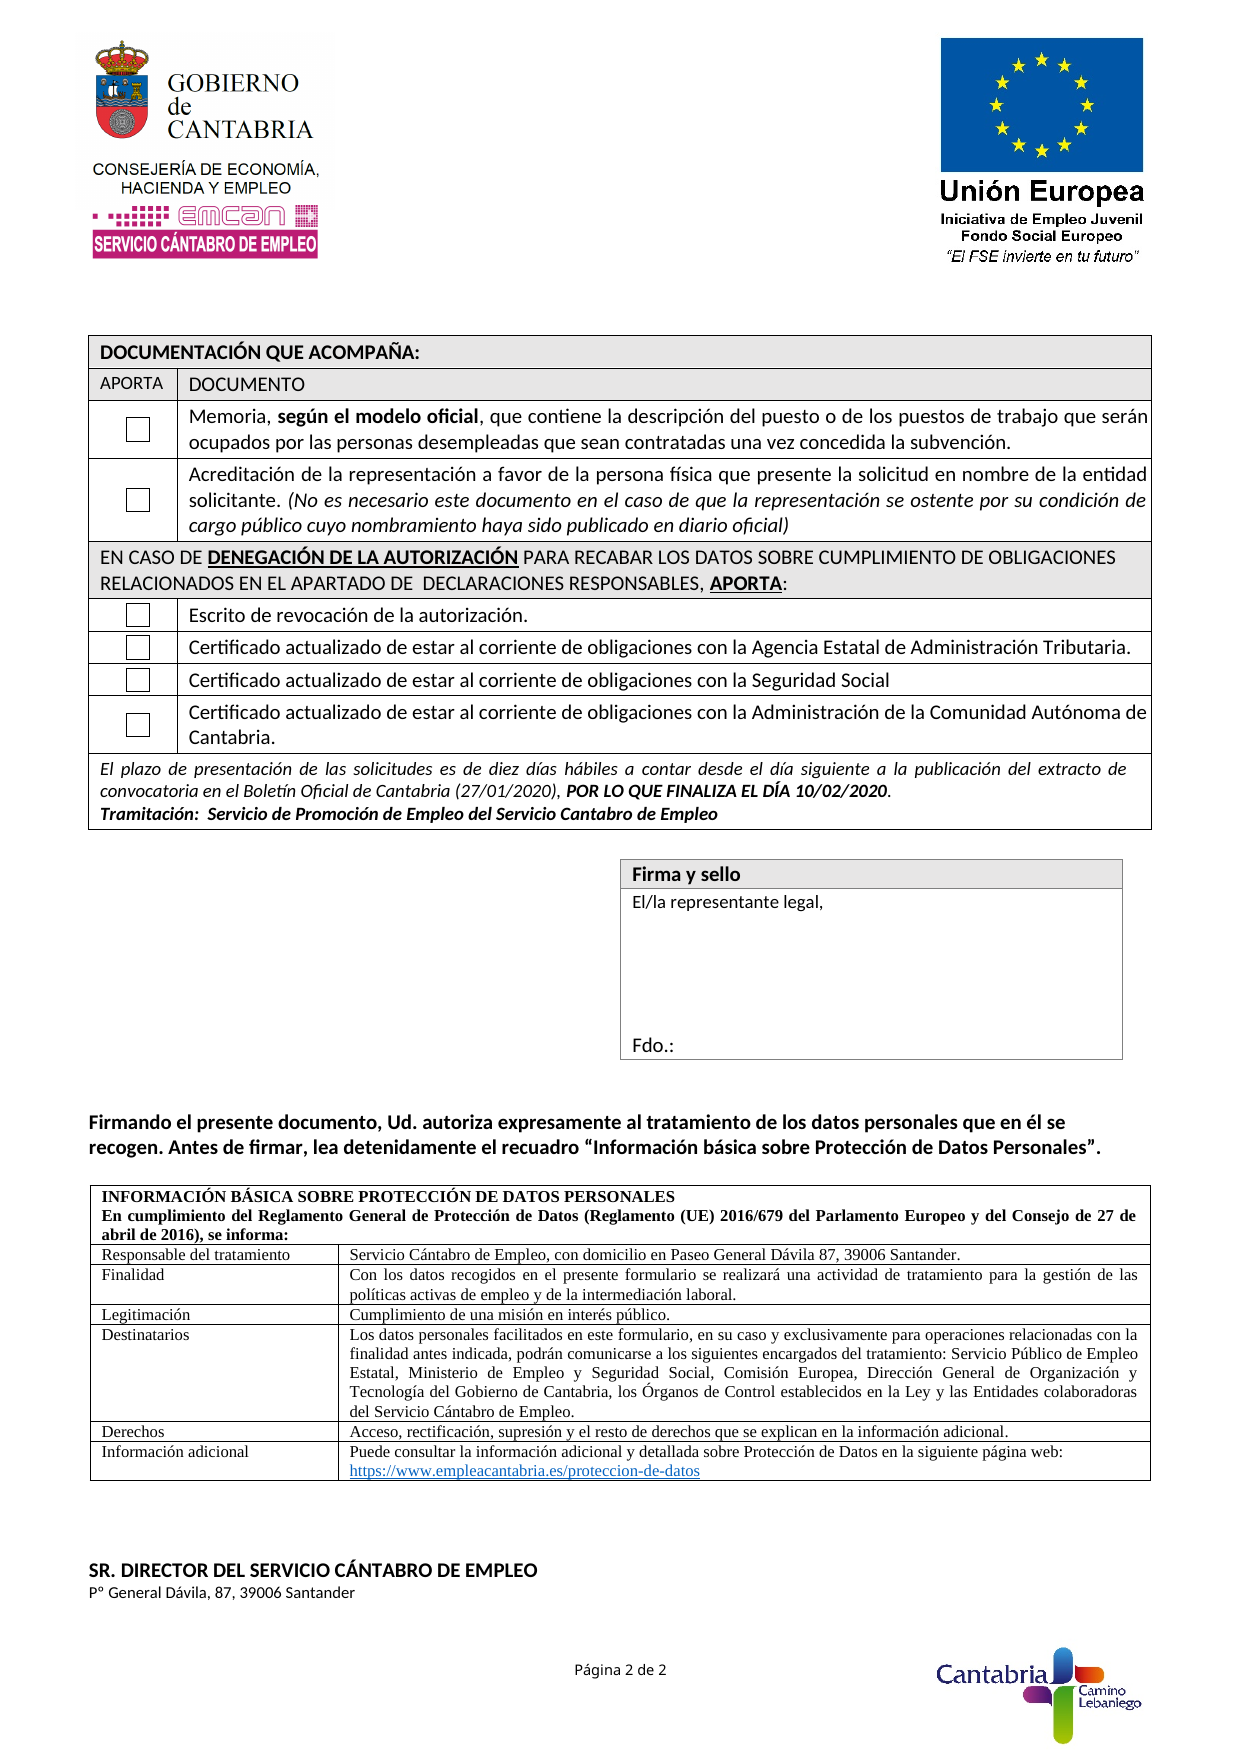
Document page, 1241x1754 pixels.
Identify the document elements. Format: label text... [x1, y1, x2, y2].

table_cell [89, 664, 177, 695]
table_cell Acceso, rectificación, supresión y el resto de derechos que se explican en la información adicional. [339, 1422, 1150, 1441]
table_cell Los datos personales facilitados en este formulario, en su caso y exclusivamente para operaciones relacionadas con la finalidad antes indicada, podrán comunicarse a los siguientes encargados del tratamiento: Servicio Público de Empleo Estatal, Ministerio de Empleo y Seguridad Social, Comisión Europea, Dirección General de Organización y Tecnología del Gobierno de Cantabria, los Órganos de Control establecidos en la Ley y las Entidades colaboradoras del Servicio Cántabro de Empleo. [339, 1325, 1150, 1421]
table_header INFORMACIÓN BÁSICA SOBRE PROTECCIÓN DE DATOS PERSONALES En cumplimiento del Reglamento General de Protección de Datos (Reglamento (UE) 2016/679 del Parlamento Europeo y del Consejo de 27 de abril de 2016), se informa: [91, 1186, 1150, 1244]
table_cell APORTA [89, 369, 177, 400]
table_cell El/la representante legal, [621, 889, 1122, 914]
table_cell Derechos [91, 1422, 338, 1441]
text SR. DIRECTOR DEL SERVICIO CÁNTABRO DE EMPLEO [89, 1557, 1137, 1583]
table_cell Información adicional [91, 1442, 338, 1480]
table_cell [89, 459, 177, 541]
table_cell Cumplimiento de una misión en interés público. [339, 1305, 1150, 1324]
table_cell [89, 599, 177, 631]
picture [923, 1632, 1150, 1754]
table_cell Certificado actualizado de estar al corriente de obligaciones con la Administración de de Cantabria. [178, 696, 1151, 753]
table_cell EN CASO DE DENEGACIÓN DE LA AUTORIZACIÓN PARA RECABAR LOS DATOS SOBRE CUMPLIMIENTO DE OBLIGACIONES RELACIONADOS EN EL APARTADO DE DECLARACIONES RESPONSABLES, APORTA: [89, 542, 1151, 598]
table_cell Legitimación [91, 1305, 338, 1324]
table_cell Puede consultar la información adicional y detallada sobre Protección de Datos en la siguiente página web: https://www.empleacantabria.es/proteccion-de-datos [339, 1442, 1150, 1480]
table_cell Fdo.: [621, 914, 1122, 1059]
table_cell [89, 632, 177, 663]
table_header Firma y sello [621, 860, 1122, 888]
text Firmando el presente documento, Ud. autoriza expresamente al tratamiento de los datos personales que en él se recogen. Antes de firmar, lea detenidamente el recuadro “Información básica sobre Protección de Datos Personales”. [89, 1109, 1137, 1160]
table_cell Certificado actualizado de estar al corriente de obligaciones con de Administración Tributaria. [178, 632, 1151, 663]
table_cell Acreditación de la representación a favor de la persona física que presente la solicitud en nombre de la entidad solicitante. (No es necesario este documento en el caso de que la representación se ostente por su condición de cargo público cuyo nombramiento haya sido publicado en diario oficial) [178, 459, 1151, 541]
table_cell Certificado actualizado de estar al corriente de obligaciones con la Seguridad Social [178, 664, 1151, 695]
table_cell Finalidad [91, 1265, 338, 1303]
table_cell Con los datos recogidos en el presente formulario se realizará una actividad de tratamiento para la gestión de las políticas activas de empleo y de la intermediación laboral. [339, 1265, 1150, 1303]
table_cell DOCUMENTO [178, 369, 1151, 400]
table_cell Servicio Cántabro de Empleo, con domicilio en Paseo General Dávila 87, 39006 Santander. [339, 1245, 1150, 1264]
table_cell Responsable del tratamiento [91, 1245, 338, 1264]
table_cell Escrito de revocación de la autorización. [178, 599, 1151, 631]
picture [75, 32, 336, 259]
text Pº General Dávila, 87, 39006 Santander [89, 1583, 1137, 1603]
table_cell El plazo de presentación de las solicitudes es de diez días hábiles a contar desde el día siguiente a la publicación del extracto de convocatoria en el Boletín Oficial de Cantabria (27/01/2020), POR LO QUE FINALIZA EL DÍA 10/02/2020. Tramitación: Servicio de Promoción de Empleo del Servicio Cantabro de Empleo [89, 754, 1151, 828]
table_header DOCUMENTACIÓN QUE ACOMPAÑA: [89, 336, 1151, 367]
table_cell [89, 696, 177, 753]
table_cell Memoria, según el modelo oficial, que contiene la descripción del puesto o de los puestos de trabajo que serán ocupados por las personas desempleadas que sean contratadas una vez concedida la subvención. [178, 401, 1151, 457]
picture [935, 32, 1148, 266]
table_cell [89, 401, 177, 457]
table_cell Destinatarios [91, 1325, 338, 1421]
